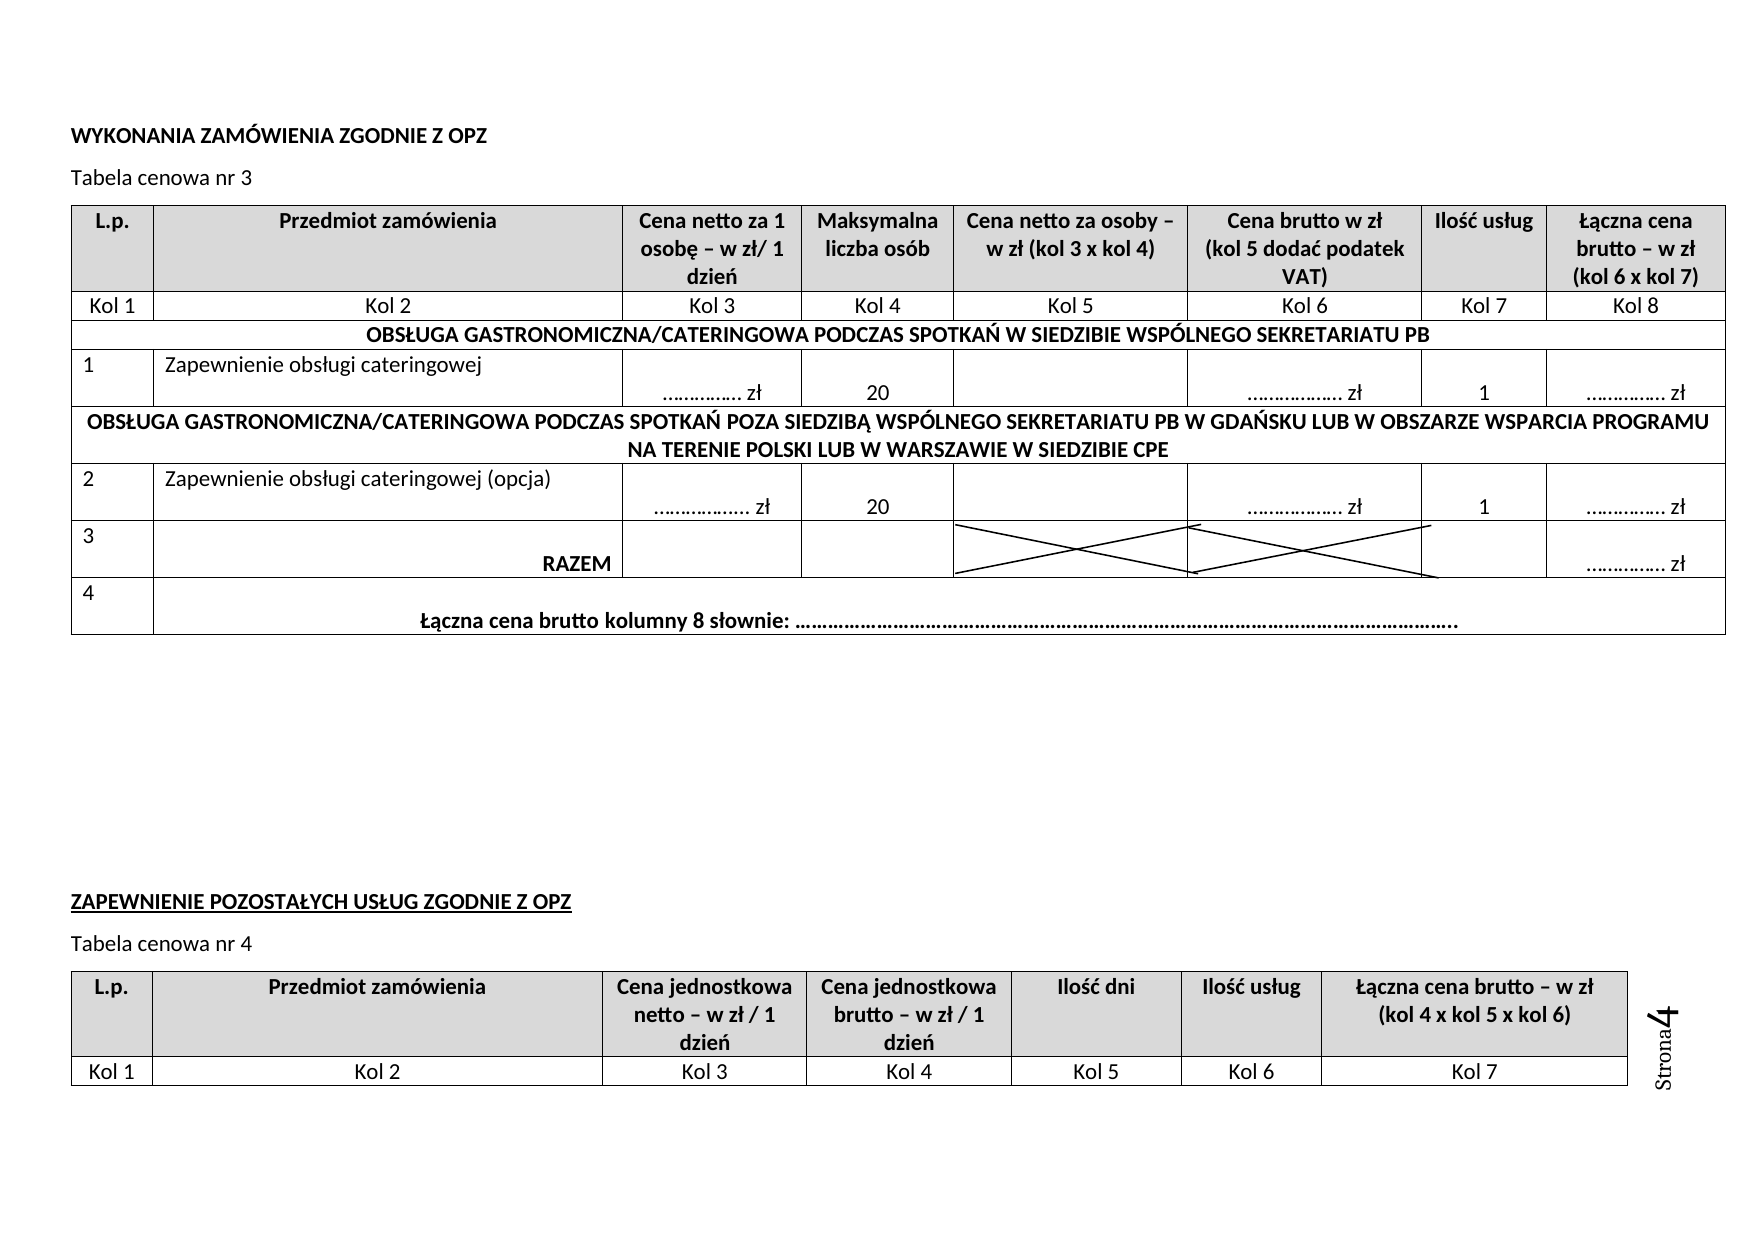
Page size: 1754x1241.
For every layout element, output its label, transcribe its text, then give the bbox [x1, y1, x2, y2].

table_cell 1 [1422, 464, 1546, 520]
table_cell 4 [72, 578, 153, 634]
table_cell Kol 2 [153, 1057, 602, 1085]
table_cell 20 [802, 350, 953, 406]
table_cell Kol 5 [1012, 1057, 1181, 1085]
table_header Ilość dni [1012, 972, 1181, 1056]
table_cell 2 [72, 464, 153, 520]
table_cell ……………… zł [1188, 464, 1421, 520]
table_header L.p. [72, 206, 153, 291]
table_cell 3 [72, 521, 153, 577]
table_cell 1 [1422, 350, 1546, 406]
table_header Przedmiot zamówienia [154, 206, 622, 291]
table_cell [1188, 521, 1421, 549]
table_cell [1188, 529, 1295, 571]
table_cell [954, 350, 1187, 406]
table_cell Kol 7 [1322, 1057, 1627, 1085]
table_header Ilość usług [1182, 972, 1321, 1056]
table_header Cena netto za osoby – w zł (kol 3 x kol 4) [954, 206, 1187, 291]
table_cell Kol 5 [954, 292, 1187, 319]
table_cell OBSŁUGA GASTRONOMICZNA/CATERINGOWA PODCZAS SPOTKAŃ POZA SIEDZIBĄ WSPÓLNEGO SEKRETARIATU PB W GDAŃSKU LUB W OBSZARZE WSPARCIA PROGRAMU NA TERENIE POLSKI LUB W WARSZAWIE W SIEDZIBIE CPE [72, 407, 1725, 463]
table_cell 20 [802, 464, 953, 520]
table_cell Zapewnienie obsługi cateringowej [154, 350, 622, 406]
table_cell [623, 521, 801, 577]
table_cell Kol 7 [1422, 292, 1546, 319]
table_header Cena jednostkowa netto – w zł / 1 dzień [603, 972, 806, 1056]
table_cell …………… zł [1547, 521, 1725, 577]
table_cell Kol 6 [1188, 292, 1421, 319]
table_header Przedmiot zamówienia [153, 972, 602, 1056]
table_cell Kol 8 [1547, 292, 1725, 319]
table_cell Kol 3 [603, 1057, 806, 1085]
table_cell …………… zł [1547, 464, 1725, 520]
table_cell [1422, 521, 1546, 577]
table_cell [1311, 529, 1421, 573]
table_cell Kol 4 [802, 292, 953, 319]
text ZAPEWNIENIE POZOSTAŁYCH USŁUG ZGODNIE Z OPZ [71, 887, 1589, 915]
text Tabela cenowa nr 4 [71, 929, 1589, 957]
table_cell [802, 521, 953, 577]
table_header Cena jednostkowa brutto – w zł / 1 dzień [807, 972, 1011, 1056]
table_cell Łączna cena brutto kolumny 8 słownie: ………………………………………………………………………………………………………….. [154, 578, 1725, 634]
table_cell Kol 2 [154, 292, 622, 319]
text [71, 121, 1589, 149]
table_header Ilość usług [1422, 206, 1546, 291]
table_header Łączna cena brutto – w zł (kol 4 x kol 5 x kol 6) [1322, 972, 1627, 1056]
table_cell [954, 521, 1187, 577]
table_cell …………… zł [1547, 350, 1725, 406]
table_cell Zapewnienie obsługi cateringowej (opcja) [154, 464, 622, 520]
table_cell Kol 1 [72, 1057, 152, 1085]
table_cell Kol 6 [1182, 1057, 1321, 1085]
table_header Maksymalna liczba osób [802, 206, 953, 291]
table_cell ……………... zł [623, 464, 801, 520]
table_header Cena netto za 1 osobę – w zł/ 1 dzień [623, 206, 801, 291]
table_cell [1188, 552, 1421, 577]
table_cell [954, 464, 1187, 520]
table_cell 1 [72, 350, 153, 406]
table_cell …………… zł [623, 350, 801, 406]
table_cell Kol 4 [807, 1057, 1011, 1085]
table_cell OBSŁUGA GASTRONOMICZNA/CATERINGOWA PODCZAS SPOTKAŃ W SIEDZIBIE WSPÓLNEGO SEKRETARIATU PB [72, 321, 1725, 349]
table_cell RAZEM [154, 521, 622, 577]
table_cell Kol 1 [72, 292, 153, 319]
table_cell ……………… zł [1188, 350, 1421, 406]
table_header Cena brutto w zł (kol 5 dodać podatek VAT) [1188, 206, 1421, 291]
table_header L.p. [72, 972, 152, 1056]
table_cell Kol 3 [623, 292, 801, 319]
text Tabela cenowa nr 3 [71, 163, 1589, 191]
table_header Łączna cena brutto – w zł (kol 6 x kol 7) [1547, 206, 1725, 291]
